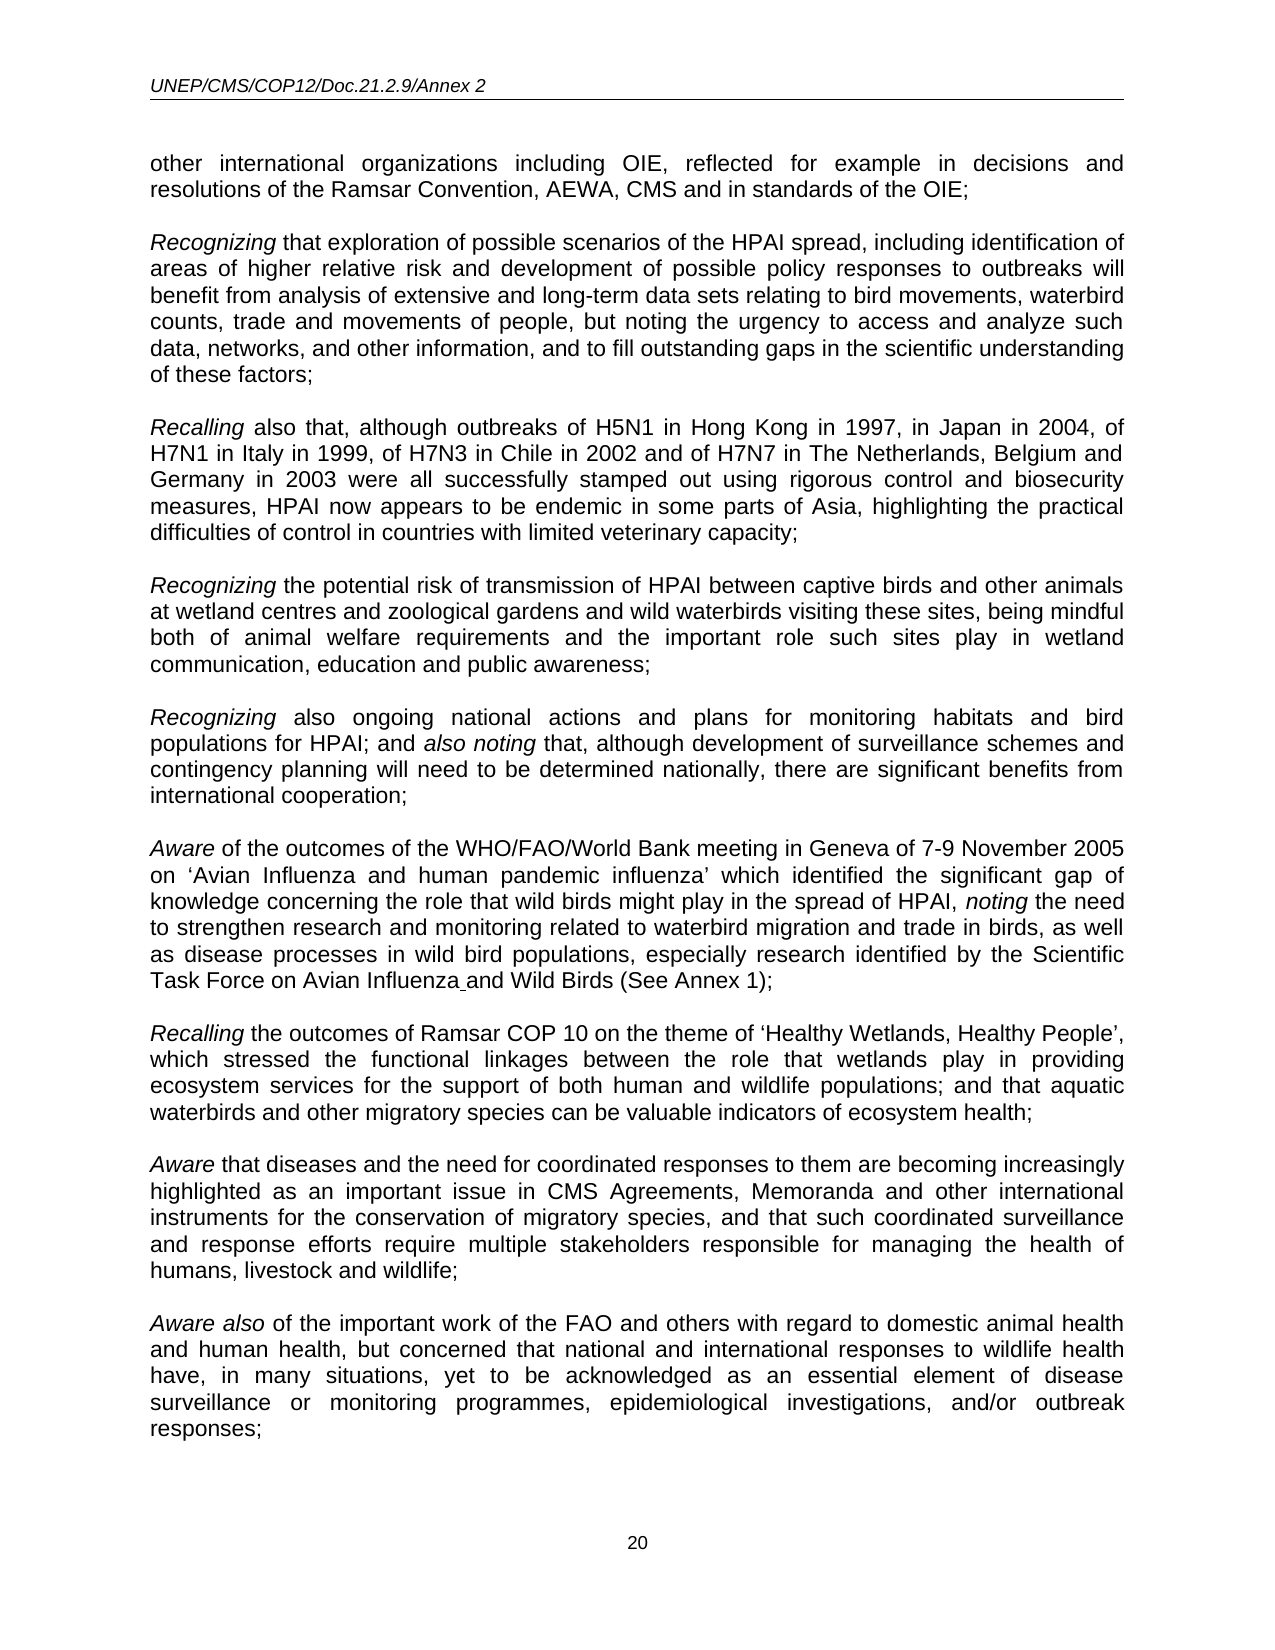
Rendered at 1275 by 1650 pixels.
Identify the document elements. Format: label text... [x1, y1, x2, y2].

text Aware of the outcomes of the WHO/FAO/World Bank meeting in Geneva of 7-9 November 2005 on ‘Avian Influenza and human pandemic influenza’ which identified the significant gap of knowledge concerning the role that wild birds might play in the spread of HPAI, noting the need to strengthen research and monitoring related to waterbird migration and trade in birds, as well as disease processes in wild bird populations, especially research identified by the Scientific Task Force on Avian Influenza and Wild Birds (See Annex 1); [150, 835, 1125, 993]
text Recalling the outcomes of Ramsar COP 10 on the theme of ‘Healthy Wetlands, Healthy People’, which stressed the functional linkages between the role that wetlands play in providing ecosystem services for the support of both human and wildlife populations; and that aquatic waterbirds and other migratory species can be valuable indicators of ecosystem health; [150, 1020, 1125, 1125]
text Recognizing also ongoing national actions and plans for monitoring habitats and bird populations for HPAI; and also noting that, although development of surveillance schemes and contingency planning will need to be determined nationally, there are significant benefits from international cooperation; [150, 703, 1125, 809]
text Recognizing the potential risk of transmission of HPAI between captive birds and other animals at wetland centres and zoological gardens and wild waterbirds visiting these sites, being mindful both of animal welfare requirements and the important role such sites play in wetland communication, education and public awareness; [150, 572, 1125, 677]
text Aware that diseases and the need for coordinated responses to them are becoming increasingly highlighted as an important issue in CMS Agreements, Memoranda and other international instruments for the conservation of migratory species, and that such coordinated surveillance and response efforts require multiple stakeholders responsible for managing the health of humans, livestock and wildlife; [150, 1151, 1125, 1283]
text Aware also of the important work of the FAO and others with regard to domestic animal health and human health, but concerned that national and international responses to wildlife health have, in many situations, yet to be acknowledged as an essential element of disease surveillance or monitoring programmes, epidemiological investigations, and/or outbreak responses; [150, 1309, 1125, 1441]
text Recognizing that exploration of possible scenarios of the HPAI spread, including identification of areas of higher relative risk and development of possible policy responses to outbreaks will benefit from analysis of extensive and long-term data sets relating to bird movements, waterbird counts, trade and movements of people, but noting the urgency to access and analyze such data, networks, and other information, and to fill outstanding gaps in the scientific understanding of these factors; [150, 229, 1125, 387]
text Recalling also that, although outbreaks of H5N1 in Hong Kong in 1997, in Japan in 2004, of H7N1 in Italy in 1999, of H7N3 in Chile in 2002 and of H7N7 in The Netherlands, Belgium and Germany in 2003 were all successfully stamped out using rigorous control and biosecurity measures, HPAI now appears to be endemic in some parts of Asia, highlighting the practical difficulties of control in countries with limited veterinary capacity; [150, 413, 1125, 545]
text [150, 150, 1125, 203]
